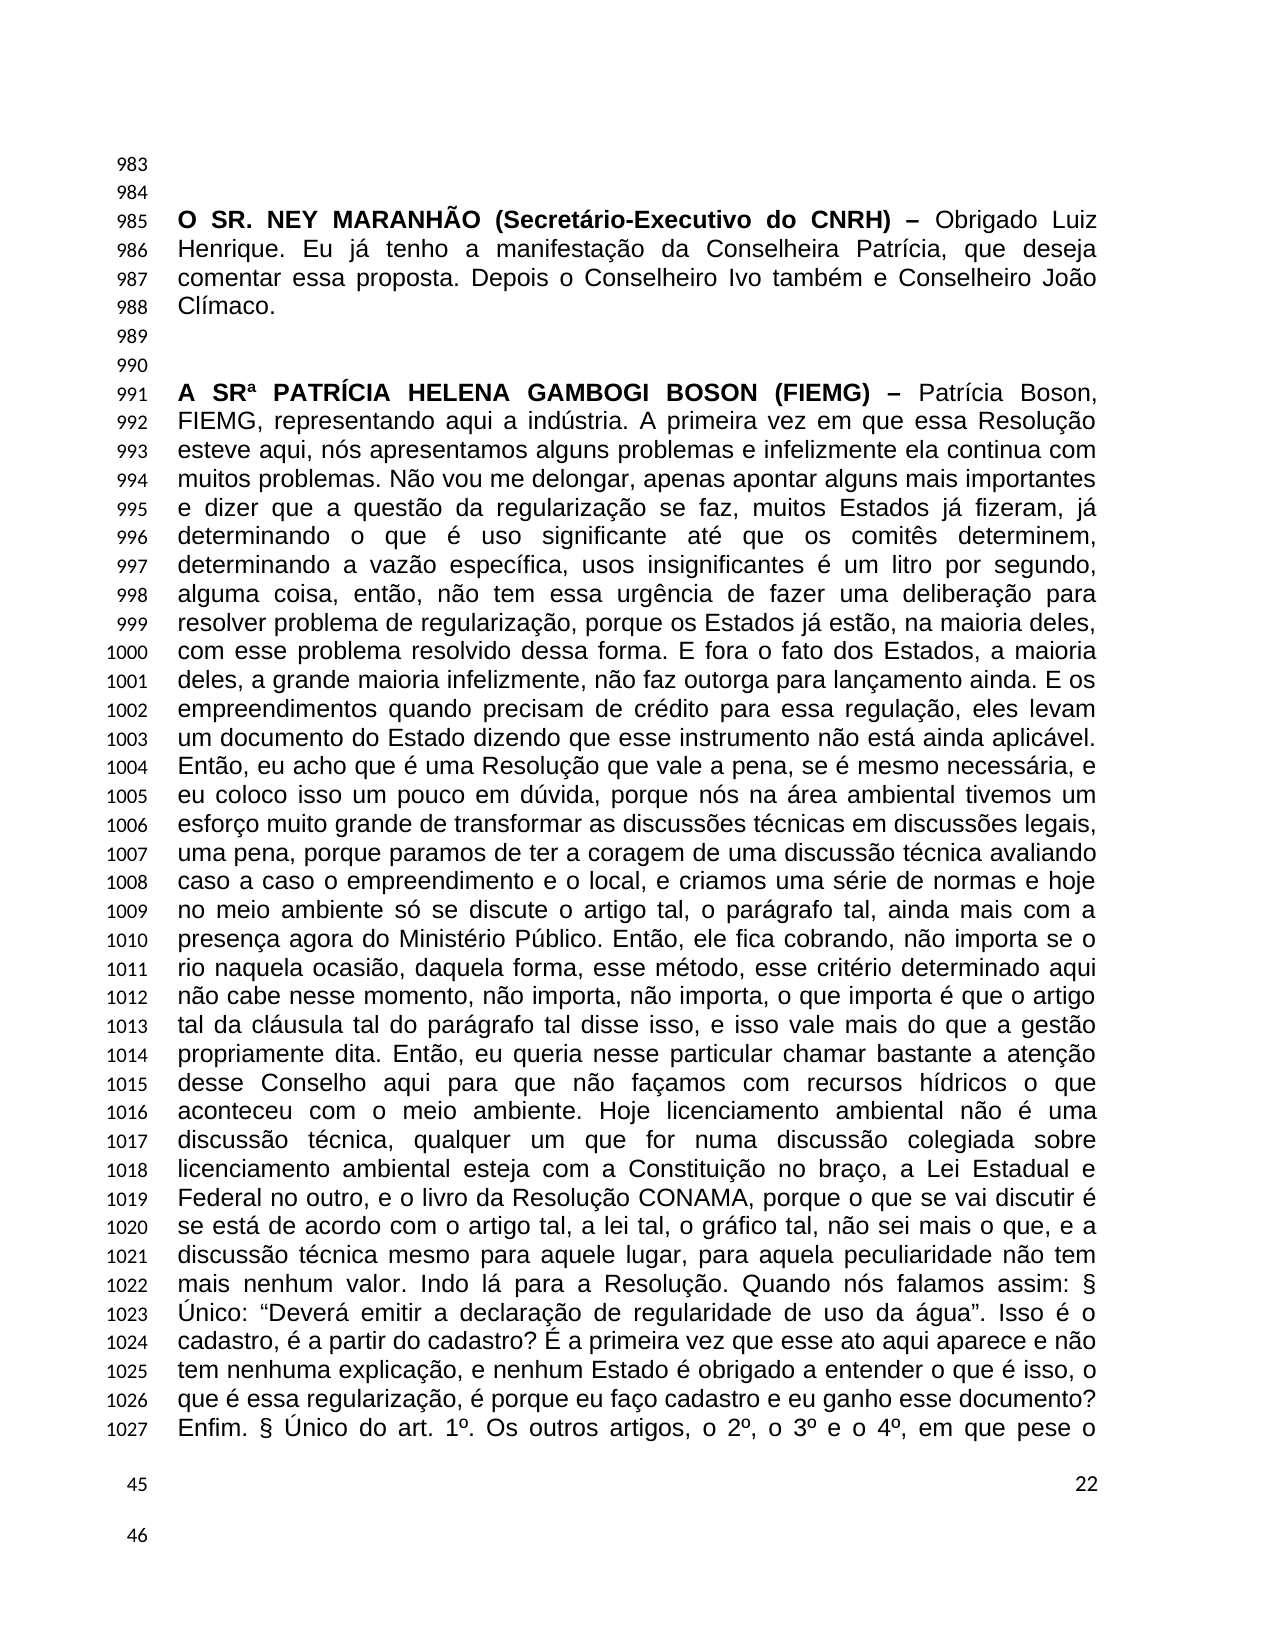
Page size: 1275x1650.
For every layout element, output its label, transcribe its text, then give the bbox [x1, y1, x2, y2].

text O SR. NEY MARANHÃO (Secretário-Executivo do CNRH) – Obrigado Luiz Henrique. Eu já tenho a manifestação da Conselheira Patrícia, que deseja comentar essa proposta. Depois o Conselheiro Ivo também e Conselheiro João Clímaco. [177, 205, 1098, 320]
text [177, 378, 1098, 1441]
